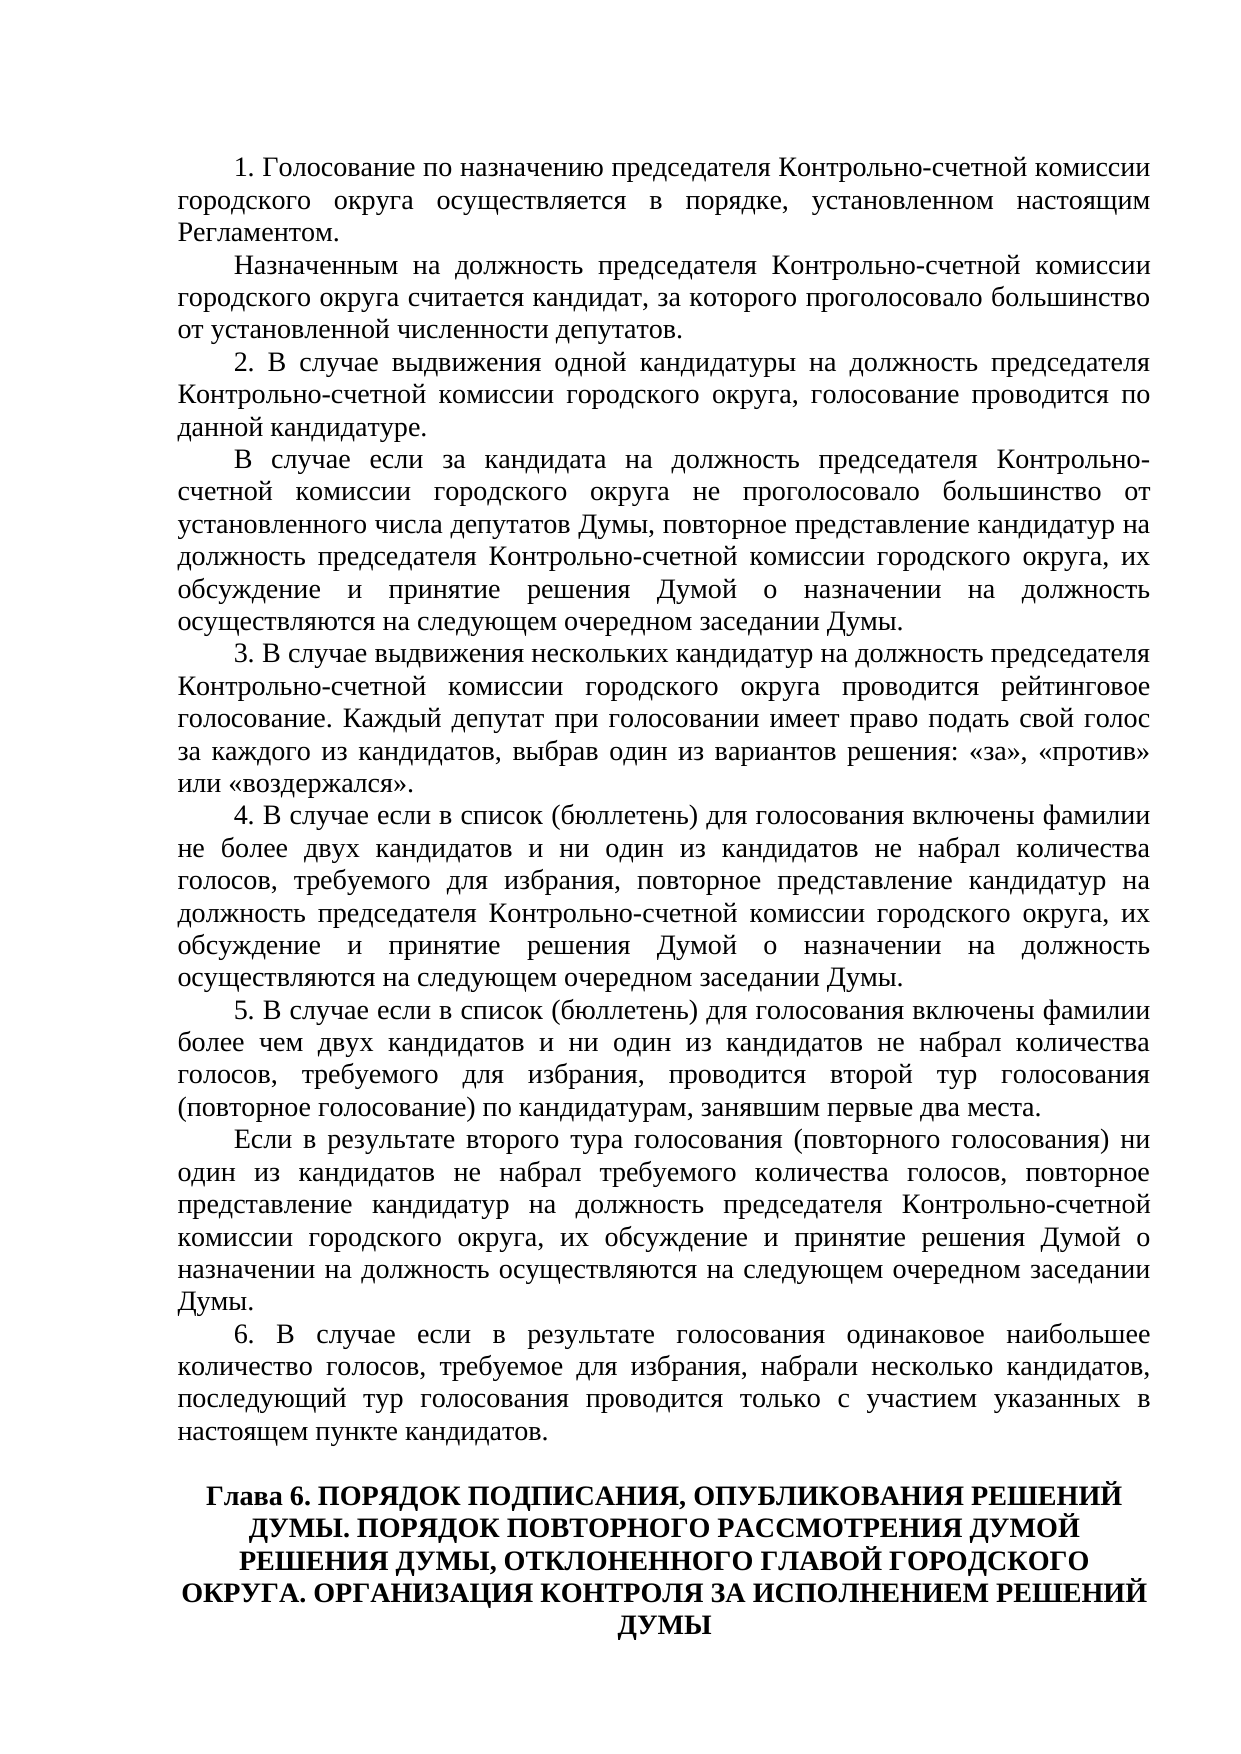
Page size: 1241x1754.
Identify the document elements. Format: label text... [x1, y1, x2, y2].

text 6. В случае если в результате голосования одинаковое наибольшее количество голосов, требуемое для избрания, набрали несколько кандидатов, последующий тур голосования проводится только с участием указанных в настоящем пункте кандидатов. [177, 1317, 1152, 1446]
text В случае если за кандидата на должность председателя Контрольно-счетной комиссии городского округа не проголосовало большинство от установленного числа депутатов Думы, повторное представление кандидатур на должность председателя Контрольно-счетной комиссии городского округа, их обсуждение и принятие решения Думой о назначении на должность осуществляются на следующем очередном заседании Думы. [177, 442, 1152, 636]
text 1. Голосование по назначению председателя Контрольно-счетной комиссии городского округа осуществляется в порядке, установленном настоящим Регламентом. [177, 151, 1152, 248]
text Глава 6. ПОРЯДОК ПОДПИСАНИЯ, ОПУБЛИКОВАНИЯ РЕШЕНИЙ ДУМЫ. ПОРЯДОК ПОВТОРНОГО РАССМОТРЕНИЯ ДУМОЙ РЕШЕНИЯ ДУМЫ, ОТКЛОНЕННОГО ГЛАВОЙ ГОРОДСКОГО ОКРУГА. ОРГАНИЗАЦИЯ КОНТРОЛЯ ЗА ИСПОЛНЕНИЕМ РЕШЕНИЙ ДУМЫ [177, 1479, 1152, 1641]
text 4. В случае если в список (бюллетень) для голосования включены фамилии не более двух кандидатов и ни один из кандидатов не набрал количества голосов, требуемого для избрания, повторное представление кандидатур на должность председателя Контрольно-счетной комиссии городского округа, их обсуждение и принятие решения Думой о назначении на должность осуществляются на следующем очередном заседании Думы. [177, 798, 1152, 993]
text 5. В случае если в список (бюллетень) для голосования включены фамилии более чем двух кандидатов и ни один из кандидатов не набрал количества голосов, требуемого для избрания, проводится второй тур голосования (повторное голосование) по кандидатурам, занявшим первые два места. [177, 993, 1152, 1122]
text Назначенным на должность председателя Контрольно-счетной комиссии городского округа считается кандидат, за которого проголосовало большинство от установленной численности депутатов. [177, 248, 1152, 345]
text 3. В случае выдвижения нескольких кандидатур на должность председателя Контрольно-счетной комиссии городского округа проводится рейтинговое голосование. Каждый депутат при голосовании имеет право подать свой голос за каждого из кандидатов, выбрав один из вариантов решения: «за», «против» или «воздержался». [177, 636, 1152, 798]
text Если в результате второго тура голосования (повторного голосования) ни один из кандидатов не набрал требуемого количества голосов, повторное представление кандидатур на должность председателя Контрольно-счетной комиссии городского округа, их обсуждение и принятие решения Думой о назначении на должность осуществляются на следующем очередном заседании Думы. [177, 1122, 1152, 1317]
text 2. В случае выдвижения одной кандидатуры на должность председателя Контрольно-счетной комиссии городского округа, голосование проводится по данной кандидатуре. [177, 345, 1152, 442]
